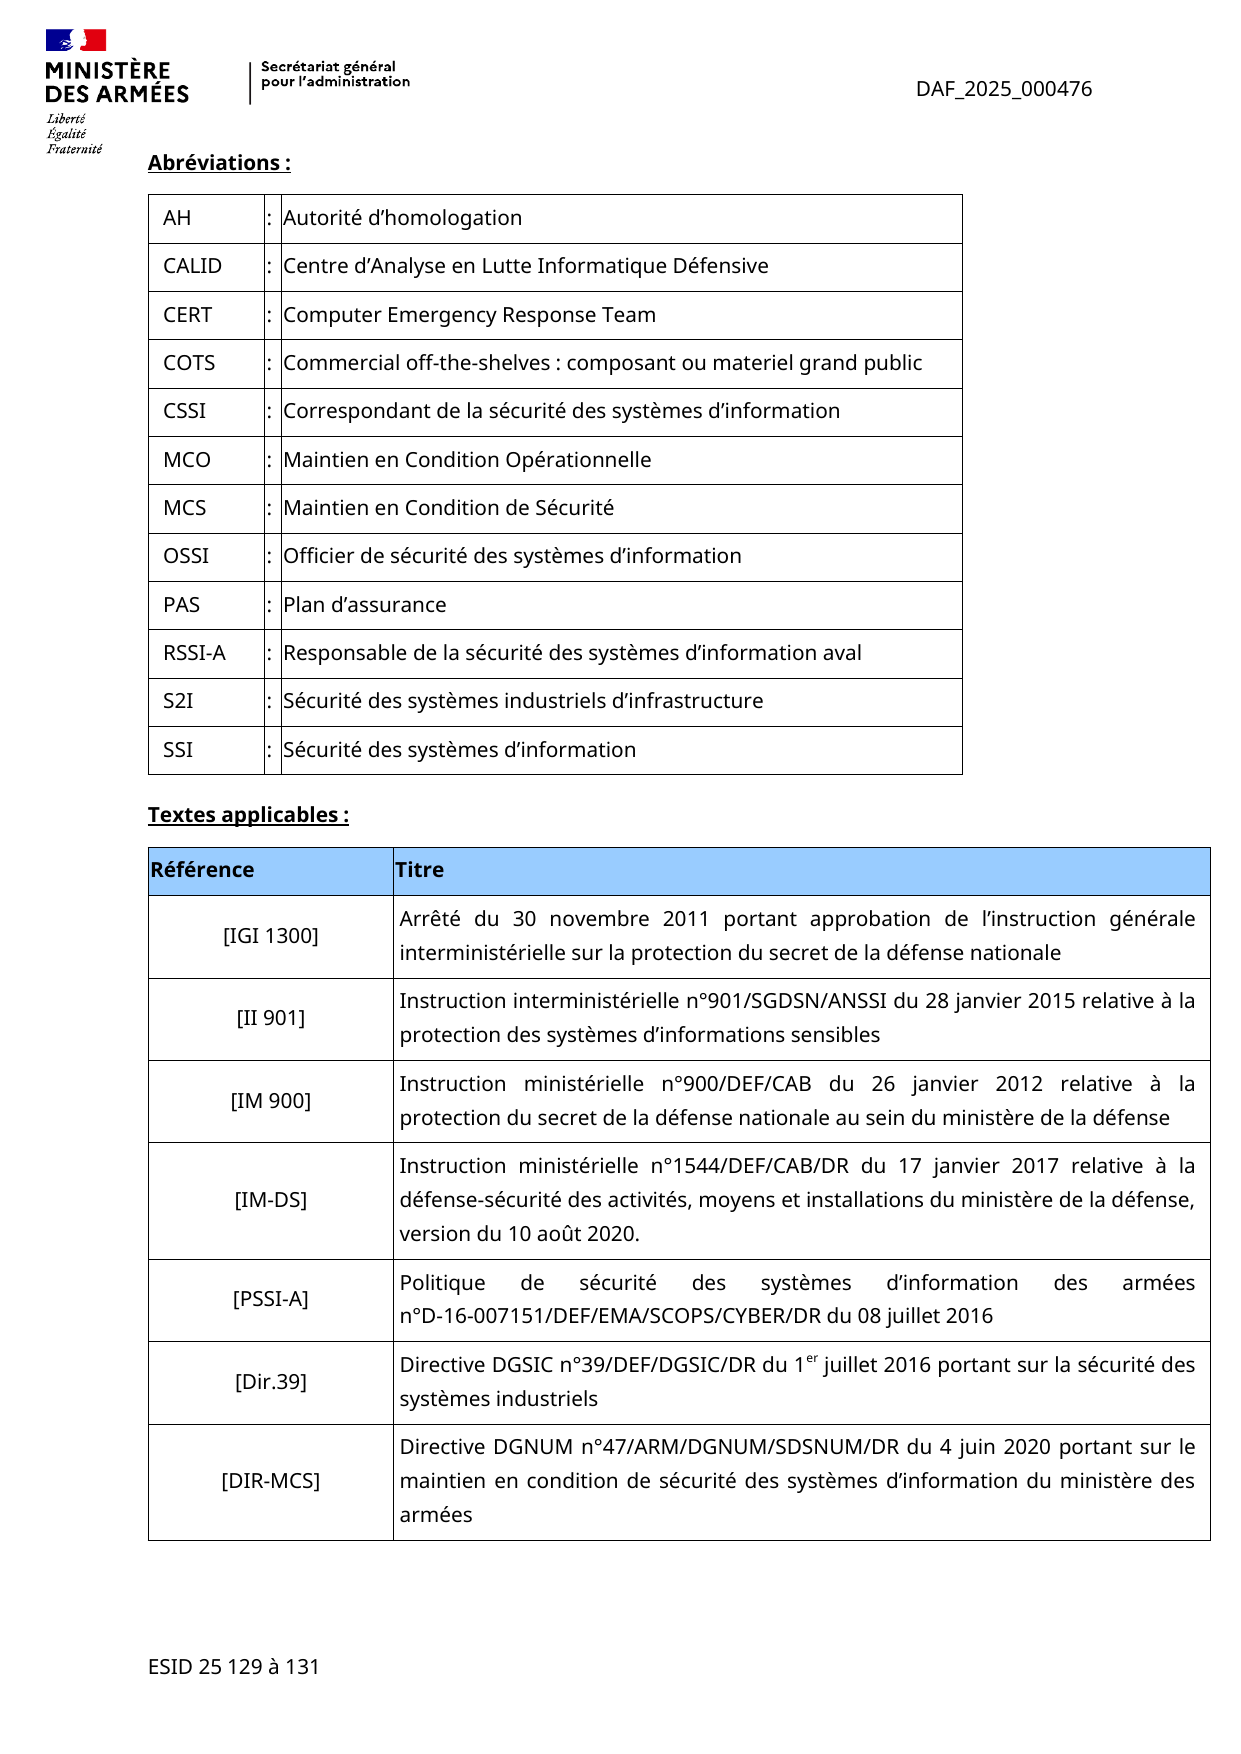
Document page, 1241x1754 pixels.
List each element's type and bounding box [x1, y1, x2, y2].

picture [46, 15, 417, 165]
